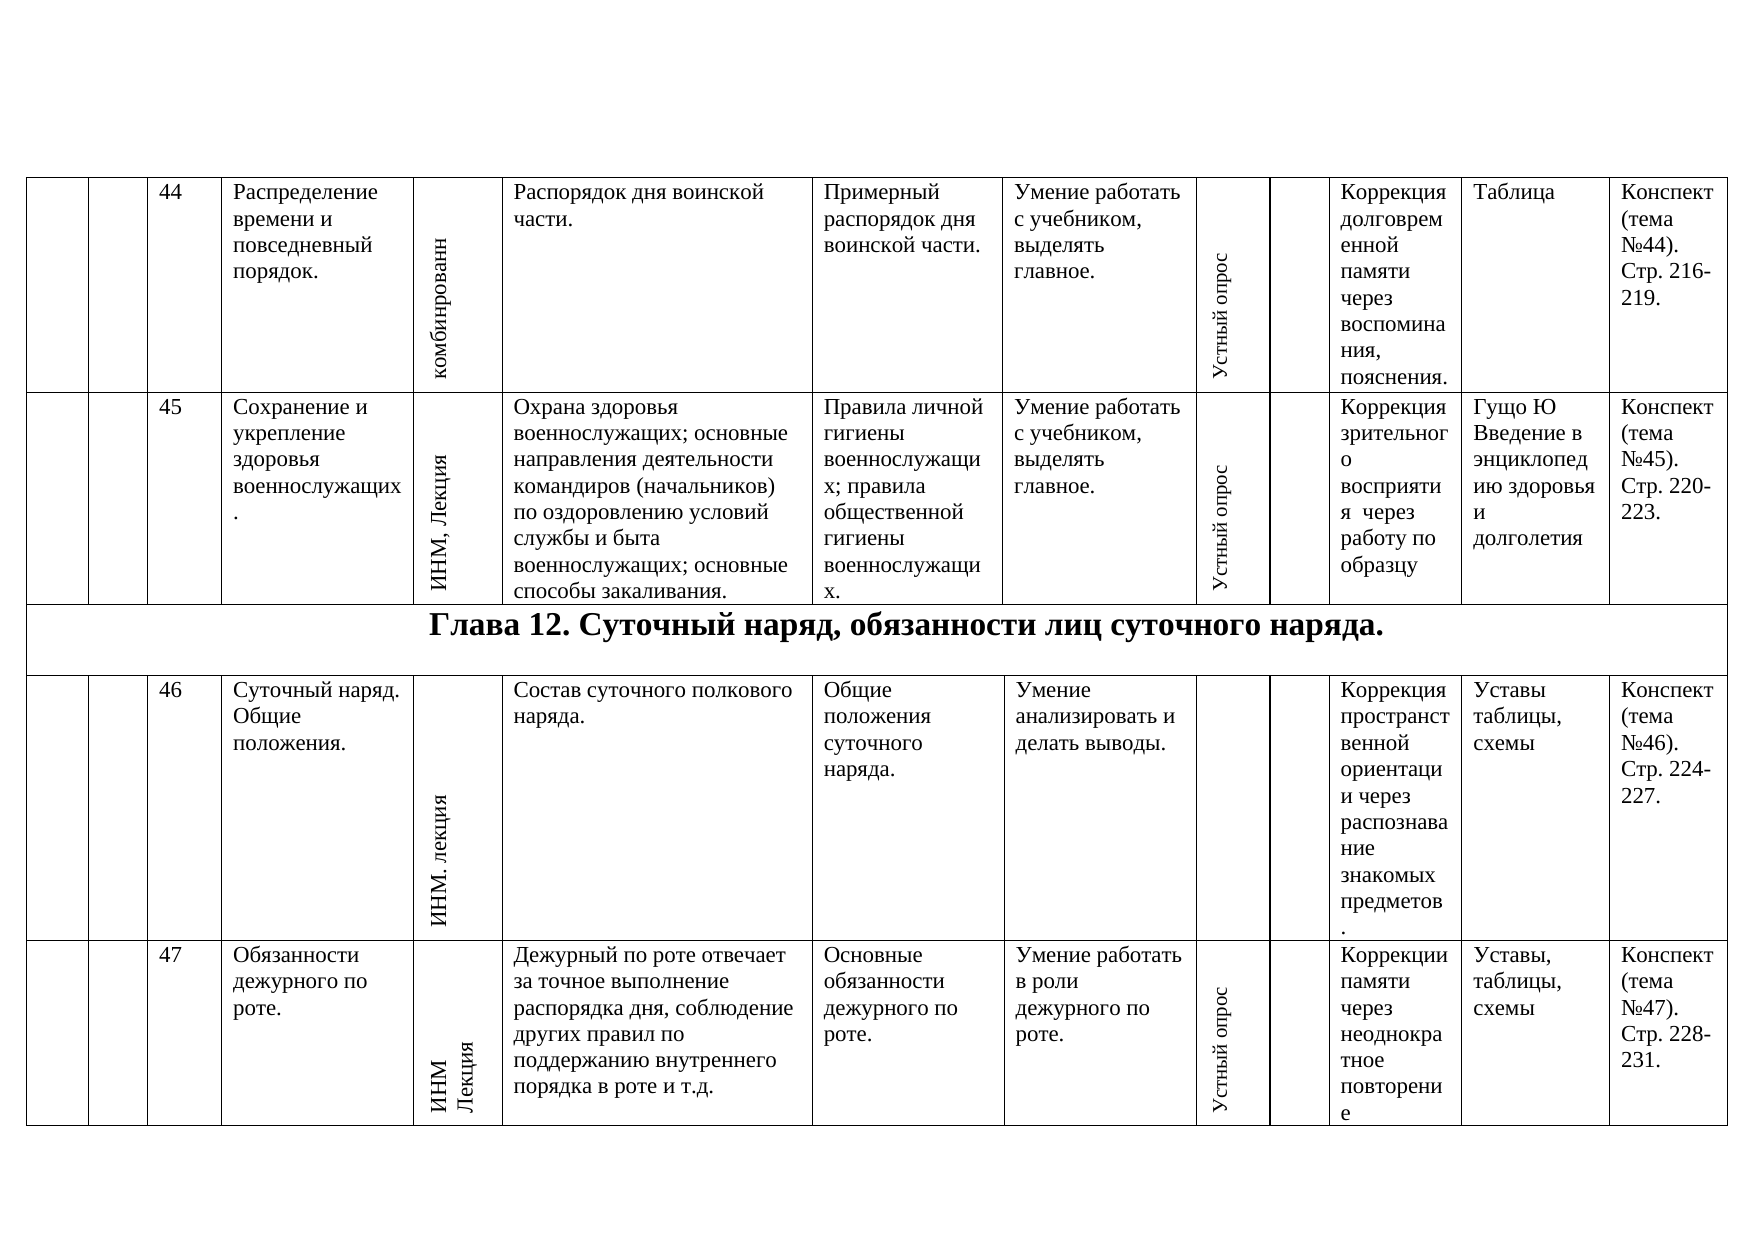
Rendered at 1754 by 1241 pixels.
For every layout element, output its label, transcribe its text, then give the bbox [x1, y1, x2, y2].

table_cell Умение работать в роли дежурного по роте. [1005, 941, 1196, 1125]
table_cell Состав суточного полкового наряда. [503, 676, 812, 940]
table_cell [27, 605, 85, 675]
table_cell Дежурный по роте отвечает за точное выполнение распорядка дня, соблюдение других правил по поддержанию внутреннего порядка в роте и т.д. [503, 941, 812, 1125]
table_cell Коррекция зрительного восприятия через работу по образцу [1330, 393, 1461, 603]
table_cell 47 [148, 941, 221, 1125]
table_cell Правила личной гигиены военнослужащих; правила общественной гигиены военнослужащих. [813, 393, 1002, 603]
table_cell Распорядок дня воинской части. [503, 178, 812, 392]
table_cell [1271, 393, 1329, 603]
table_cell [89, 178, 147, 392]
table_cell Таблица [1462, 178, 1609, 392]
table_cell Умение работать с учебником, выделять главное. [1003, 393, 1196, 603]
table_cell Устный опрос [1197, 393, 1269, 603]
table_cell [27, 676, 88, 940]
table_cell Умение анализировать и делать выводы. [1005, 676, 1196, 940]
table_cell Умение работать с учебником, выделять главное. [1003, 178, 1196, 392]
table_cell ИНМ, Лекция [414, 393, 502, 603]
table_cell Коррекция пространственной ориентации через распознавание знакомых предметов . [1330, 676, 1461, 940]
table_cell Охрана здоровья военнослужащих; основные направления деятельности командиров (начальников) по оздоровлению условий службы и быта военнослужащих; основные способы закаливания. [503, 393, 812, 603]
table_cell [1197, 676, 1269, 940]
table_cell Сохранение и укрепление здоровья военнослужащих. [222, 393, 413, 603]
table_cell комбинрованн [414, 178, 502, 392]
table_cell Суточный наряд. Общие положения. [222, 676, 413, 940]
table_cell Обязанности дежурного по роте. [222, 941, 413, 1125]
table_cell 46 [148, 676, 221, 940]
table_cell [27, 178, 88, 392]
table_cell [89, 676, 147, 940]
table_cell Конспект (тема №46). Стр. 224-227. [1610, 676, 1727, 940]
table_cell Основные обязанности дежурного по роте. [813, 941, 1004, 1125]
table_cell Конспект (тема №45). Стр. 220-223. [1610, 393, 1727, 603]
table_cell [89, 941, 147, 1125]
table_cell [1271, 676, 1329, 940]
table_cell ИНМ. лекция [414, 676, 502, 940]
table_cell [1271, 178, 1329, 392]
table_cell Устный опрос [1197, 941, 1269, 1125]
table_cell 45 [148, 393, 221, 603]
table_cell Конспект (тема №44). Стр. 216-219. [1610, 178, 1727, 392]
table_cell ИНМ Лекция [414, 941, 502, 1125]
table_cell Глава 12. Суточный наряд, обязанности лиц суточного наряда. [85, 605, 1727, 675]
table_cell 44 [148, 178, 221, 392]
table_cell [27, 393, 88, 603]
table_cell [89, 393, 147, 603]
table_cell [1462, 941, 1609, 1125]
table_cell Устный опрос [1197, 178, 1269, 392]
table_cell Коррекции памяти через неоднократное повторение [1330, 941, 1461, 1125]
table_cell [27, 941, 88, 1125]
table_cell [1271, 941, 1329, 1125]
table_cell Коррекция долговременной памяти через воспоминания, пояснения. [1330, 178, 1461, 392]
table_cell Уставы таблицы, схемы [1462, 676, 1609, 940]
table_cell Гущо Ю Введение в энциклопедию здоровья и долголетия [1462, 393, 1609, 603]
table_cell Общие положения суточного наряда. [813, 676, 1004, 940]
table_cell Конспект (тема №47). Стр. 228-231. [1610, 941, 1727, 1125]
table_cell Распределение времени и повседневный порядок. [222, 178, 413, 392]
table_cell Примерный распорядок дня воинской части. [813, 178, 1002, 392]
